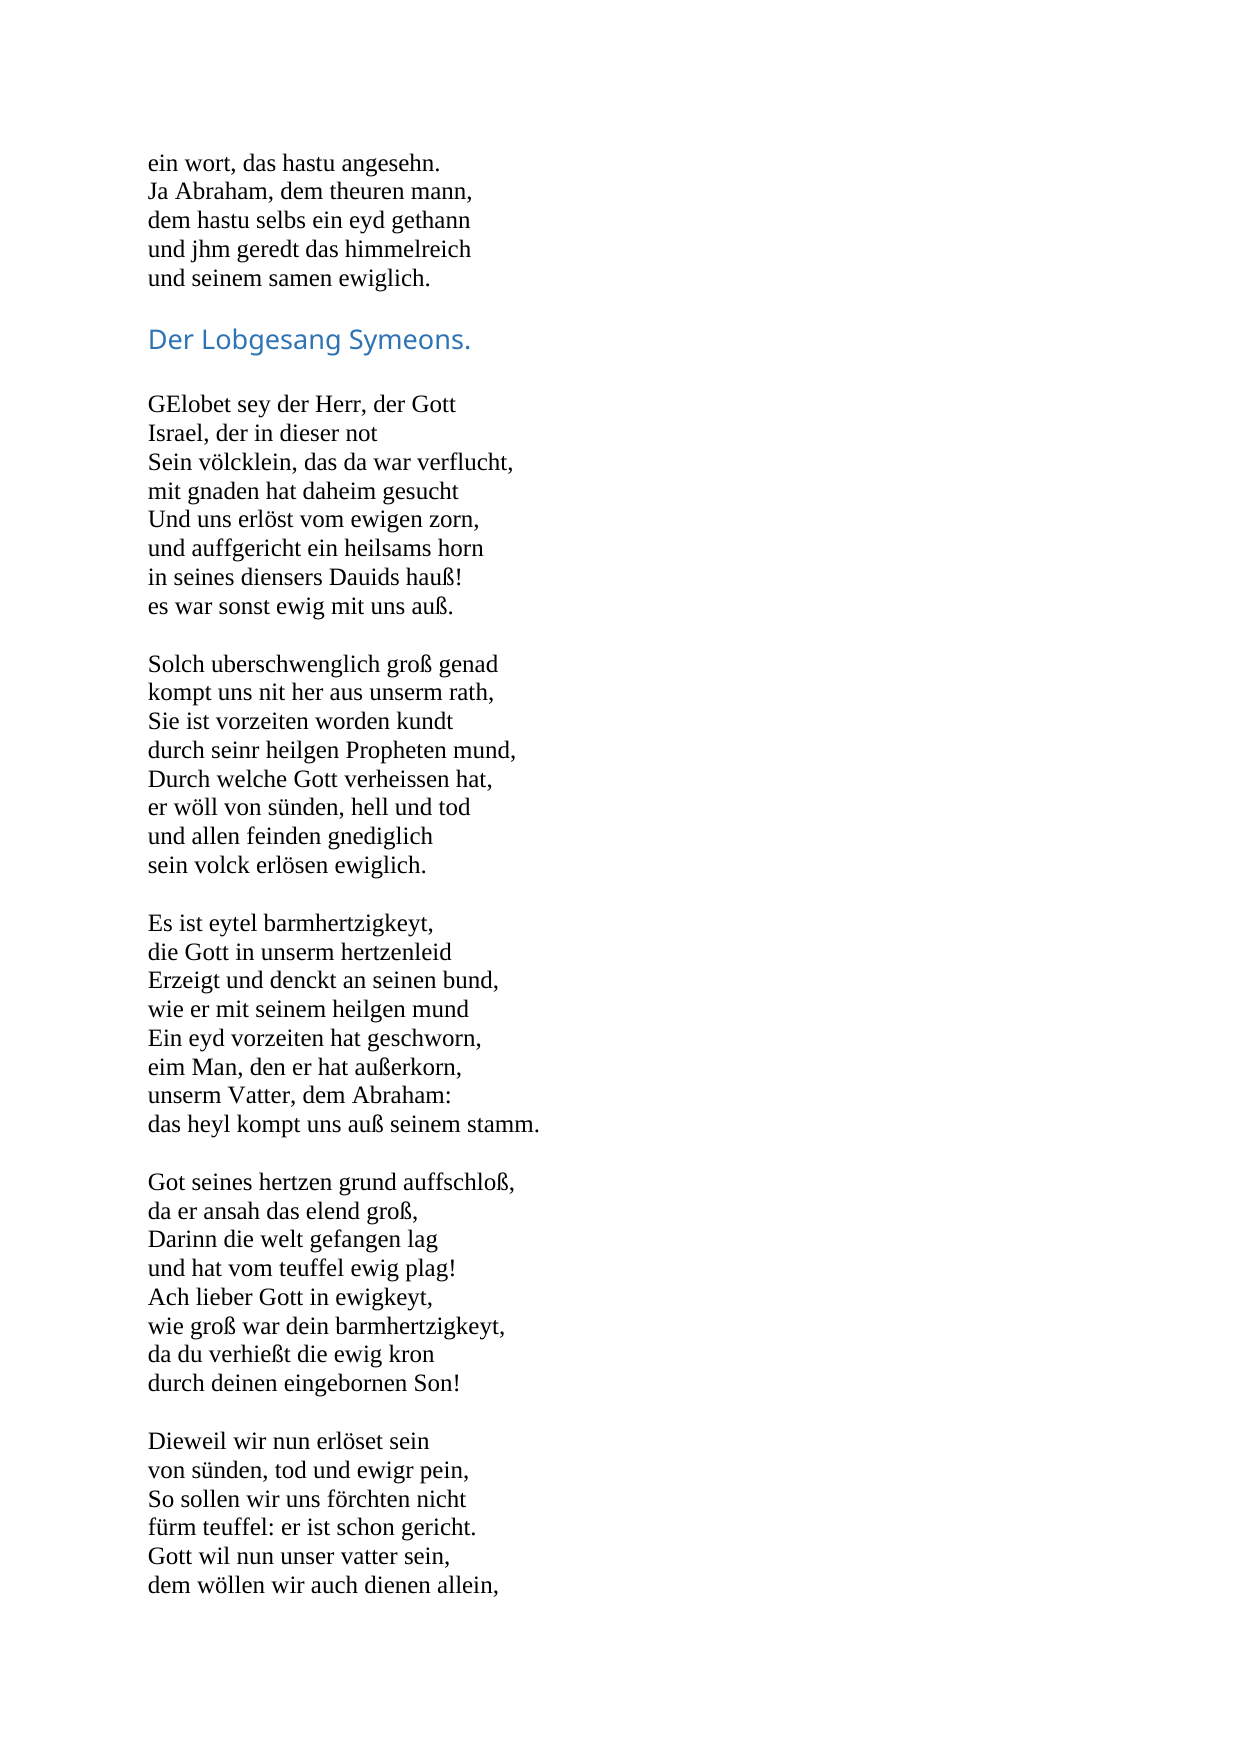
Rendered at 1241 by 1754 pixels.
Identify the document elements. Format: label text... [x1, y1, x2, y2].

text GElobet sey der Herr, der Gott Israel, der in dieser not Sein völcklein, das da war verflucht, mit gnaden hat daheim gesucht Und uns erlöst vom ewigen zorn, und auffgericht ein heilsams horn in seines diensers Dauids hauß! es war sonst ewig mit uns auß. [148, 389, 1093, 619]
text Es ist eytel barmhertzigkeyt, die Gott in unserm hertzenleid Erzeigt und denckt an seinen bund, wie er mit seinem heilgen mund Ein eyd vorzeiten hat geschworn, eim Man, den er hat außerkorn, unserm Vatter, dem Abraham: das heyl kompt uns auß seinem stamm. [148, 908, 1093, 1138]
subtitle Der Lobgesang Symeons. [148, 321, 1093, 357]
text Got seines hertzen grund auffschloß, da er ansah das elend groß, Darinn die welt gefangen lag und hat vom teuffel ewig plag! Ach lieber Gott in ewigkeyt, wie groß war dein barmhertzigkeyt, da du verhießt die ewig kron durch deinen eingebornen Son! [148, 1167, 1093, 1397]
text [148, 148, 1093, 291]
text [148, 1426, 1093, 1599]
text Solch uberschwenglich groß genad kompt uns nit her aus unserm rath, Sie ist vorzeiten worden kundt durch seinr heilgen Propheten mund, Durch welche Gott verheissen hat, er wöll von sünden, hell und tod und allen feinden gnediglich sein volck erlösen ewiglich. [148, 649, 1093, 879]
